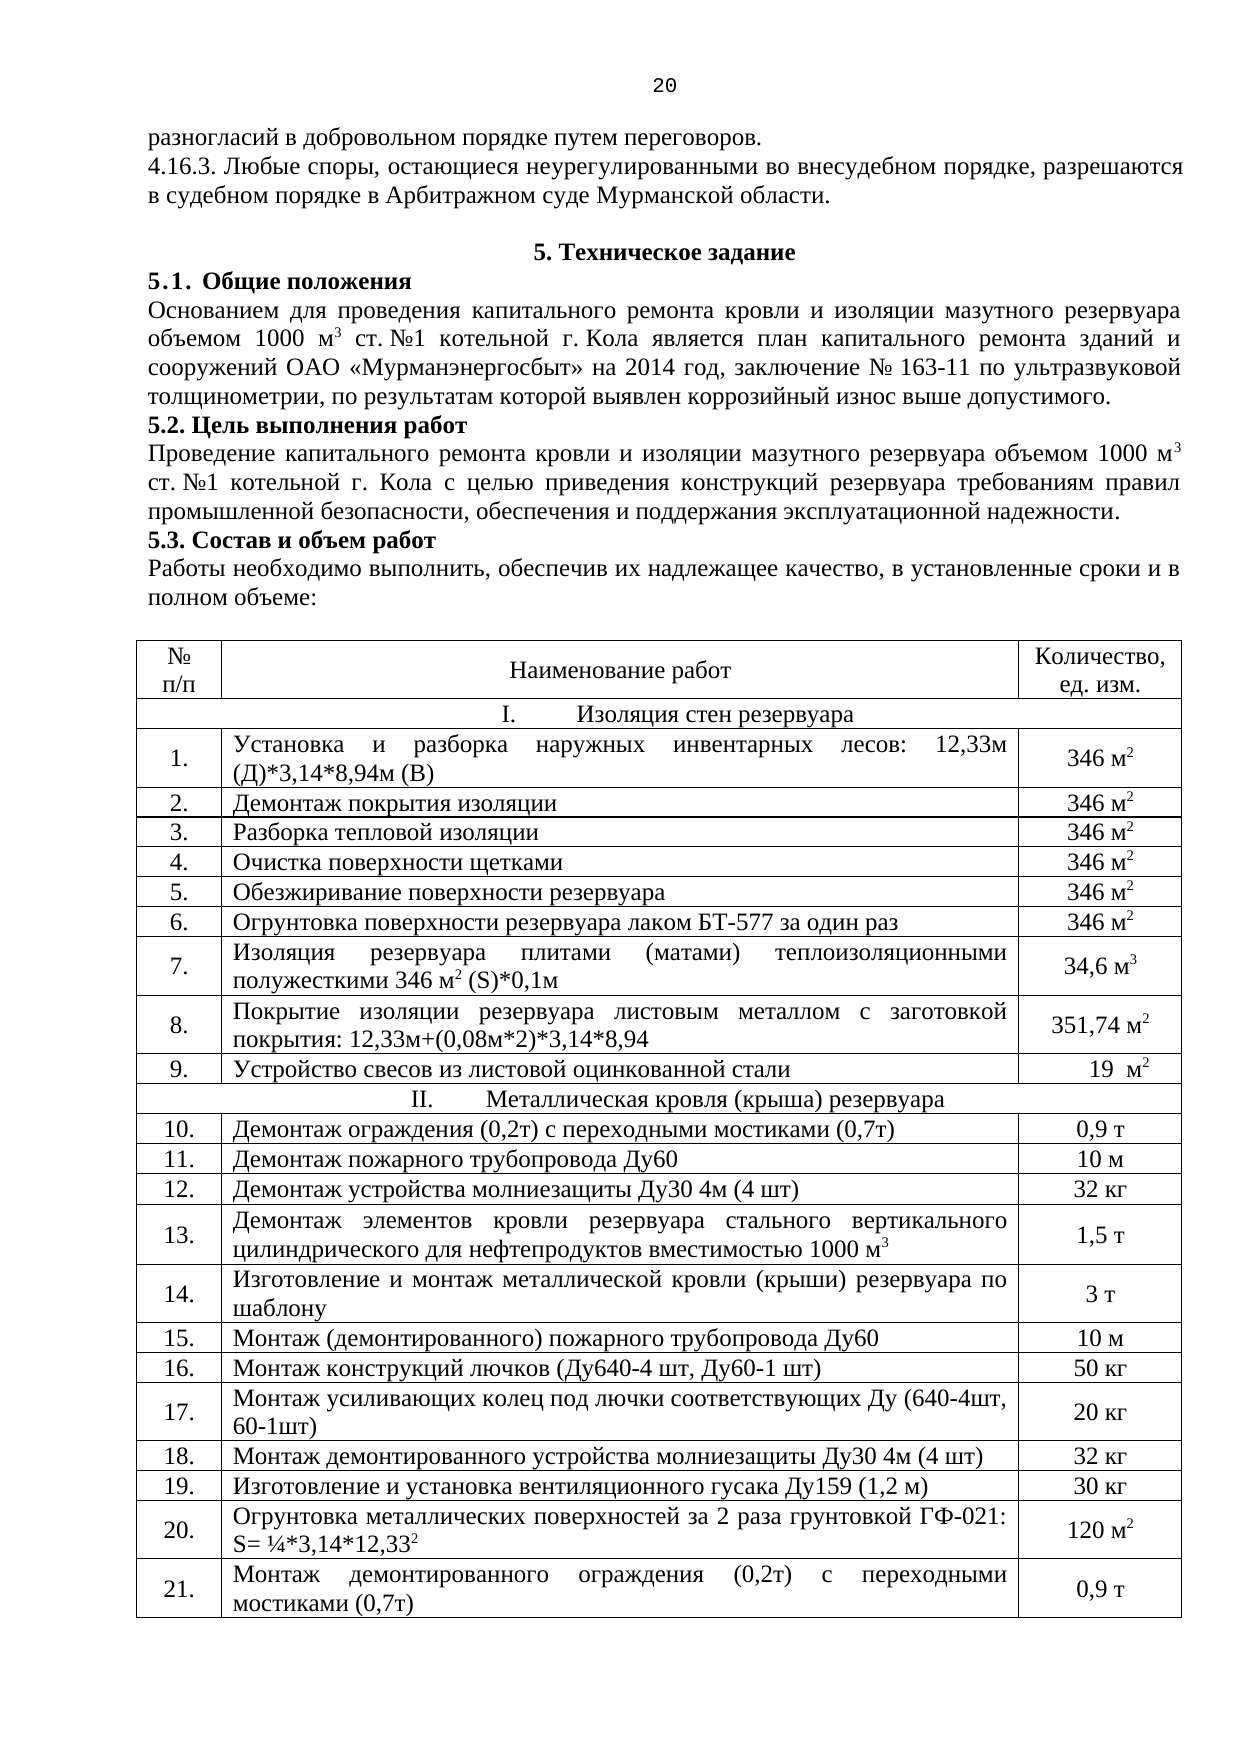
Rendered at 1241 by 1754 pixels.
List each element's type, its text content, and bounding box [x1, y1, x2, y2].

table_cell Изоляция стен резервуара [137, 699, 1181, 728]
table_cell 0,9 т [1019, 1114, 1181, 1143]
table_cell Демонтаж ограждения (0,2т) с переходными мостиками (0,7т) [222, 1114, 1018, 1143]
table_cell Монтаж демонтированного ограждения (0,2т) с переходными мостиками (0,7т) [222, 1559, 1018, 1617]
table_cell 14. [137, 1265, 221, 1322]
table_cell 10. [137, 1114, 221, 1143]
table_cell 10 м [1019, 1144, 1181, 1172]
table_header № п/п [137, 641, 221, 698]
table_cell 19. [137, 1471, 221, 1500]
table_cell 30 кг [1019, 1471, 1181, 1500]
table_cell 17. [137, 1383, 221, 1440]
table_cell 2. [137, 788, 221, 816]
table_cell Установка и разборка наружных инвентарных лесов: 12,33м (Д)*3,14*8,94м (В) [222, 729, 1018, 787]
table_cell Изоляция резервуара плитами (матами) теплоизоляционными полужесткими 346 м2 (S)*0,1м [222, 937, 1018, 995]
table_cell Изготовление и установка вентиляционного гусака Ду159 (1,2 м) [222, 1471, 1018, 1500]
table_cell 13. [137, 1205, 221, 1263]
table_cell 7. [137, 937, 221, 995]
text 5.3. Состав и объем работ [148, 525, 1181, 553]
table_cell 3. [137, 818, 221, 846]
table_cell Монтаж (демонтированного) пожарного трубопровода Ду60 [222, 1323, 1018, 1352]
table_cell 5. [137, 877, 221, 906]
table_cell Очистка поверхности щетками [222, 847, 1018, 876]
table_cell 120 м2 [1019, 1501, 1181, 1558]
table_cell 351,74 м2 [1019, 996, 1181, 1053]
table_cell 3 т [1019, 1265, 1181, 1322]
table_cell 20 кг [1019, 1383, 1181, 1440]
table_cell Монтаж усиливающих колец под лючки соответствующих Ду (640-4шт, 60-1шт) [222, 1383, 1018, 1440]
table_cell Разборка тепловой изоляции [222, 818, 1018, 846]
table_cell 34,6 м3 [1019, 937, 1181, 995]
table_cell Демонтаж пожарного трубопровода Ду60 [222, 1144, 1018, 1172]
table_cell 21. [137, 1559, 221, 1617]
table_cell Демонтаж элементов кровли резервуара стального вертикального цилиндрического для нефтепродуктов вместимостью 1000 м3 [222, 1205, 1018, 1263]
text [148, 122, 1183, 151]
table_cell м2 [1019, 1054, 1181, 1083]
table_cell 8. [137, 996, 221, 1053]
table_cell 0,9 т [1019, 1559, 1181, 1617]
table_cell 1,5 т [1019, 1205, 1181, 1263]
table_cell Монтаж демонтированного устройства молниезащиты Ду30 4м (4 шт) [222, 1441, 1018, 1470]
table_cell 346 м2 [1019, 877, 1181, 906]
table_cell Устройство свесов из листовой оцинкованной стали [222, 1054, 1018, 1083]
table_cell Металлическая кровля (крыша) резервуара [137, 1084, 1181, 1113]
table_cell Огрунтовка поверхности резервуара лаком БТ-577 за один раз [222, 907, 1018, 936]
table_header Количество, ед. изм. [1019, 641, 1181, 698]
table_cell 12. [137, 1174, 221, 1204]
table_cell Монтаж конструкций лючков (Ду640-4 шт, Ду60-1 шт) [222, 1353, 1018, 1382]
table_cell 32 кг [1019, 1174, 1181, 1204]
table_cell Огрунтовка металлических поверхностей за 2 раза грунтовкой ГФ-021: S= ¼*3,14*12,332 [222, 1501, 1018, 1558]
text 4.16.3. Любые споры, остающиеся неурегулированными во внесудебном порядке, разрешаются в судебном порядке в Арбитражном суде Мурманской области. [148, 151, 1183, 208]
text Основанием для проведения капитального ремонта кровли и изоляции мазутного резервуара объемом 1000 м3 ст. №1 котельной г. Кола является план капитального ремонта зданий и сооружений ОАО «Мурманэнергосбыт» на 2014 год, заключение № 163-11 по ультразвуковой толщинометрии, по результатам которой выявлен коррозийный износ выше допустимого. [148, 295, 1181, 410]
table_cell 6. [137, 907, 221, 936]
table_cell 346 м2 [1019, 818, 1181, 846]
text Работы необходимо выполнить, обеспечив их надлежащее качество, в установленные сроки и в полном объеме: [148, 553, 1181, 611]
table_cell 15. [137, 1323, 221, 1352]
table_cell Изготовление и монтаж металлической кровли (крыши) резервуара по шаблону [222, 1265, 1018, 1322]
table_cell 18. [137, 1441, 221, 1470]
table_cell 10 м [1019, 1323, 1181, 1352]
text 5.2. Цель выполнения работ [148, 410, 1181, 438]
table_cell Демонтаж устройства молниезащиты Ду30 4м (4 шт) [222, 1174, 1018, 1204]
table_cell 346 м2 [1019, 729, 1181, 787]
table_cell 11. [137, 1144, 221, 1172]
table_cell 346 м2 [1019, 907, 1181, 936]
table_cell 346 м2 [1019, 847, 1181, 876]
table_header Наименование работ [222, 641, 1018, 698]
table_cell 346 м2 [1019, 788, 1181, 816]
table_cell 32 кг [1019, 1441, 1181, 1470]
table_cell Демонтаж покрытия изоляции [222, 788, 1018, 816]
table_cell Покрытие изоляции резервуара листовым металлом с заготовкой покрытия: 12,33м+(0,08м*2)*3,14*8,94 [222, 996, 1018, 1053]
text 5.1. Общие положения [148, 266, 1181, 295]
subtitle 5. Техническое задание [148, 237, 1181, 266]
table_cell 1. [137, 729, 221, 787]
text Проведение капитального ремонта кровли и изоляции мазутного резервуара объемом 1000 м3 ст. №1 котельной г. Кола с целью приведения конструкций резервуара требованиям правил промышленной безопасности, обеспечения и поддержания эксплуатационной надежности. [148, 438, 1181, 525]
table_cell 9. [137, 1054, 221, 1083]
table_cell Обезжиривание поверхности резервуара [222, 877, 1018, 906]
table_cell 16. [137, 1353, 221, 1382]
table_cell 4. [137, 847, 221, 876]
table_cell 20. [137, 1501, 221, 1558]
table_cell 50 кг [1019, 1353, 1181, 1382]
